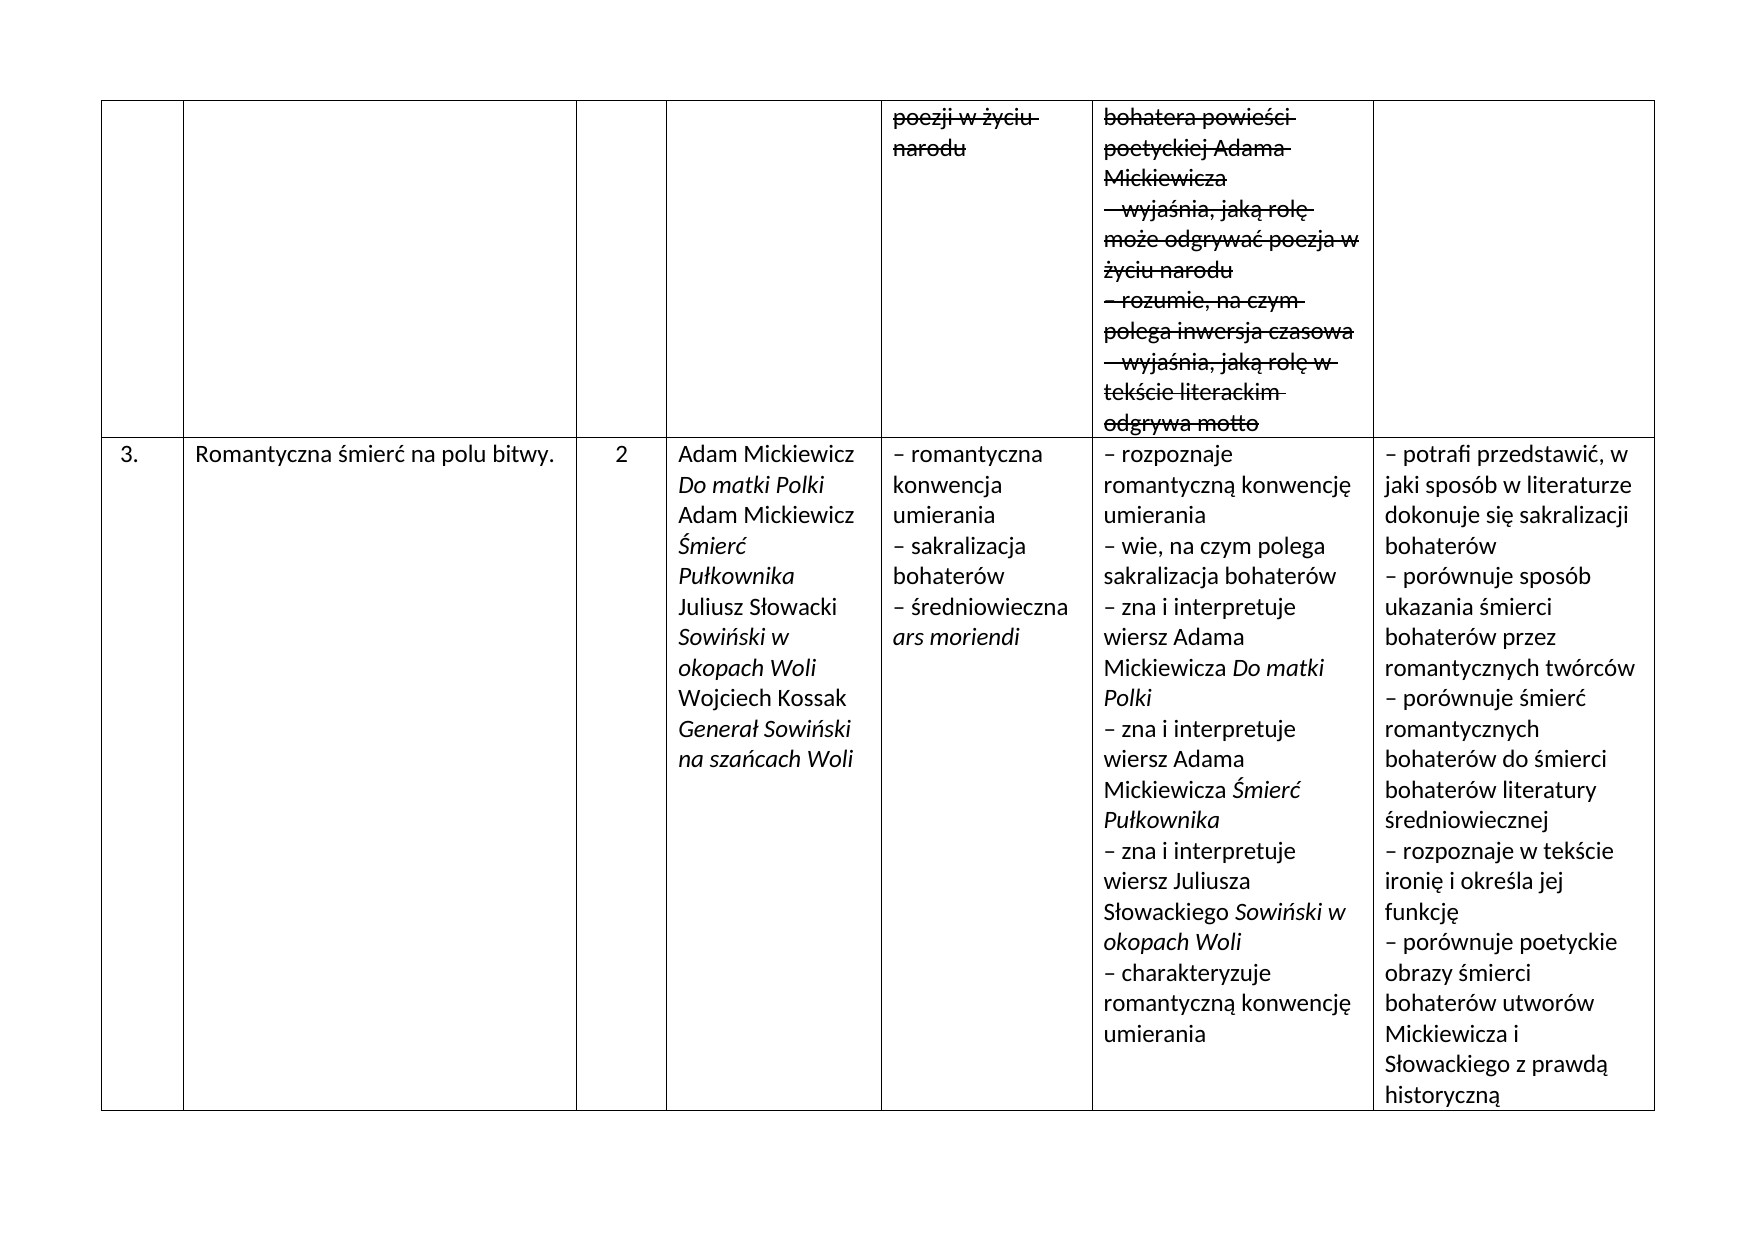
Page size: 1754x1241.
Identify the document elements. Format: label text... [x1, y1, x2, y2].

table_cell [102, 438, 183, 1110]
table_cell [1093, 101, 1373, 437]
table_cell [184, 101, 576, 437]
table_cell [102, 101, 183, 437]
table_cell 4 [577, 101, 666, 437]
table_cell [667, 101, 881, 437]
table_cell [882, 101, 1092, 437]
table_cell Romantyczna śmierć na polu bitwy. [184, 438, 576, 1110]
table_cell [1374, 101, 1654, 437]
table_cell Adam Mickiewicz Do matki Polki Adam Mickiewicz Śmierć Pułkownika Juliusz Słowacki Sowiński w okopach Woli Wojciech Kossak Generał Sowiński na szańcach Woli [667, 438, 881, 1110]
table_cell – rozpoznaje romantyczną konwencję umierania – wie, na czym polega sakralizacja bohaterów – zna i interpretuje wiersz Adama Mickiewicza Do matki Polki – zna i interpretuje wiersz Adama Mickiewicza Śmierć Pułkownika – zna i interpretuje wiersz Juliusza Słowackiego Sowiński w okopach Woli – charakteryzuje romantyczną konwencję umierania [1093, 438, 1373, 1110]
table_cell – potrafi przedstawić, w jaki sposób w literaturze dokonuje się sakralizacji bohaterów – porównuje sposób ukazania śmierci bohaterów przez romantycznych twórców – porównuje śmierć romantycznych bohaterów do śmierci bohaterów literatury średniowiecznej – rozpoznaje w tekście ironię i określa jej funkcję – porównuje poetyckie obrazy śmierci bohaterów utworów Mickiewicza i Słowackiego z prawdą historyczną [1374, 438, 1654, 1110]
table_cell 2 [577, 438, 666, 1110]
table_cell – romantyczna konwencja umierania – sakralizacja bohaterów – średniowieczna ars moriendi [882, 438, 1092, 1110]
